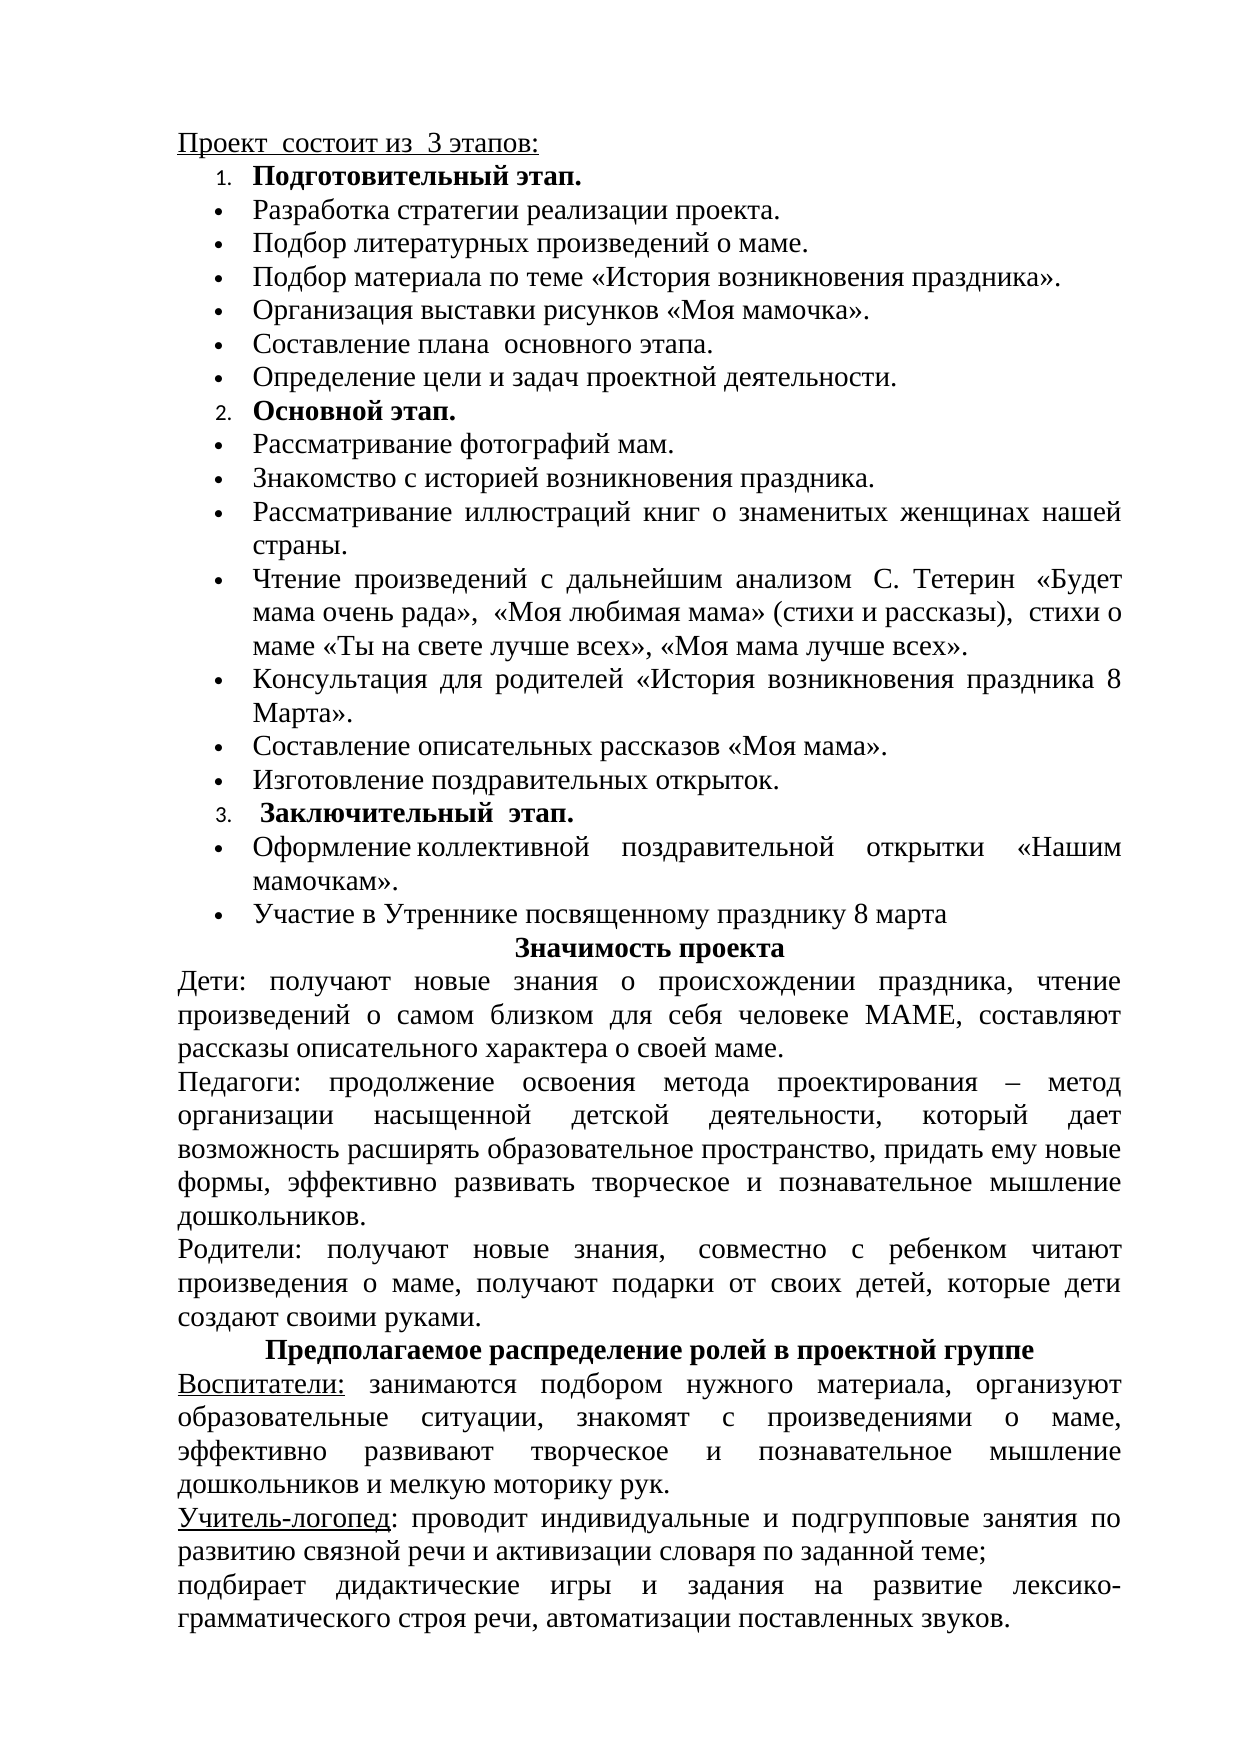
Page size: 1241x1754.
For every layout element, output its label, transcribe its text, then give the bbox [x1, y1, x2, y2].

text подбирает дидактические игры и задания на развитие лексико-грамматического строя речи, автоматизации поставленных звуков. [177, 1567, 1122, 1634]
list Участие в Утреннике посвященному празднику 8 марта [215, 896, 1122, 930]
text Значимость проекта [177, 930, 1122, 963]
text Дети: получают новые знания о происхождении праздника, чтение произведений о самом близком для себя человеке МАМЕ, составляют рассказы описательного характера о своей маме. [177, 963, 1122, 1064]
list Консультация для родителей «История возникновения праздника 8 Марта». [215, 661, 1122, 728]
list Рассматривание иллюстраций книг о знаменитых женщинах нашей страны. [215, 494, 1122, 561]
list Знакомство с историей возникновения праздника. [215, 460, 1122, 494]
list Определение цели и задач проектной деятельности. [215, 359, 1122, 393]
list Подбор литературных произведений о маме. [215, 225, 1122, 259]
list Чтение произведений с дальнейшим анализом С. Тетерин «Будет мама очень рада», «Моя любимая мама» (стихи и рассказы), стихи о маме «Ты на свете лучше всех», «Моя мама лучше всех». [215, 561, 1122, 661]
list Рассматривание фотографий мам. [215, 427, 1122, 460]
text Педагоги: продолжение освоения метода проектирования – метод организации насыщенной детской деятельности, который дает возможность расширять образовательное пространство, придать ему новые формы, эффективно развивать творческое и познавательное мышление дошкольников. [177, 1064, 1122, 1232]
list Организация выставки рисунков «Моя мамочка». [215, 292, 1122, 326]
list Подготовительный этап. [215, 158, 1122, 192]
text Родители: получают новые знания, совместно с ребенком читают произведения о маме, получают подарки от своих детей, которые дети создают своими руками. [177, 1232, 1122, 1332]
list Составление описательных рассказов «Моя мама». [215, 728, 1122, 762]
text Проект состоит из 3 этапов: [177, 125, 1122, 158]
list Разработка стратегии реализации проекта. [215, 192, 1122, 225]
text Воспитатели: занимаются подбором нужного материала, организуют образовательные ситуации, знакомят с произведениями о маме, эффективно развивают творческое и познавательное мышление дошкольников и мелкую моторику рук. [177, 1366, 1122, 1500]
list Оформление коллективной поздравительной открытки «Нашим мамочкам». [215, 829, 1122, 896]
text Учитель-логопед: проводит индивидуальные и подгрупповые занятия по развитию связной речи и активизации словаря по заданной теме; [177, 1500, 1122, 1567]
list Изготовление поздравительных открыток. [215, 762, 1122, 796]
list Составление плана основного этапа. [215, 326, 1122, 359]
list Основной этап. [215, 393, 1122, 427]
list Подбор материала по теме «История возникновения праздника». [215, 259, 1122, 292]
text Предполагаемое распределение ролей в проектной группе [177, 1332, 1122, 1366]
list Заключительный этап. [215, 796, 1122, 829]
